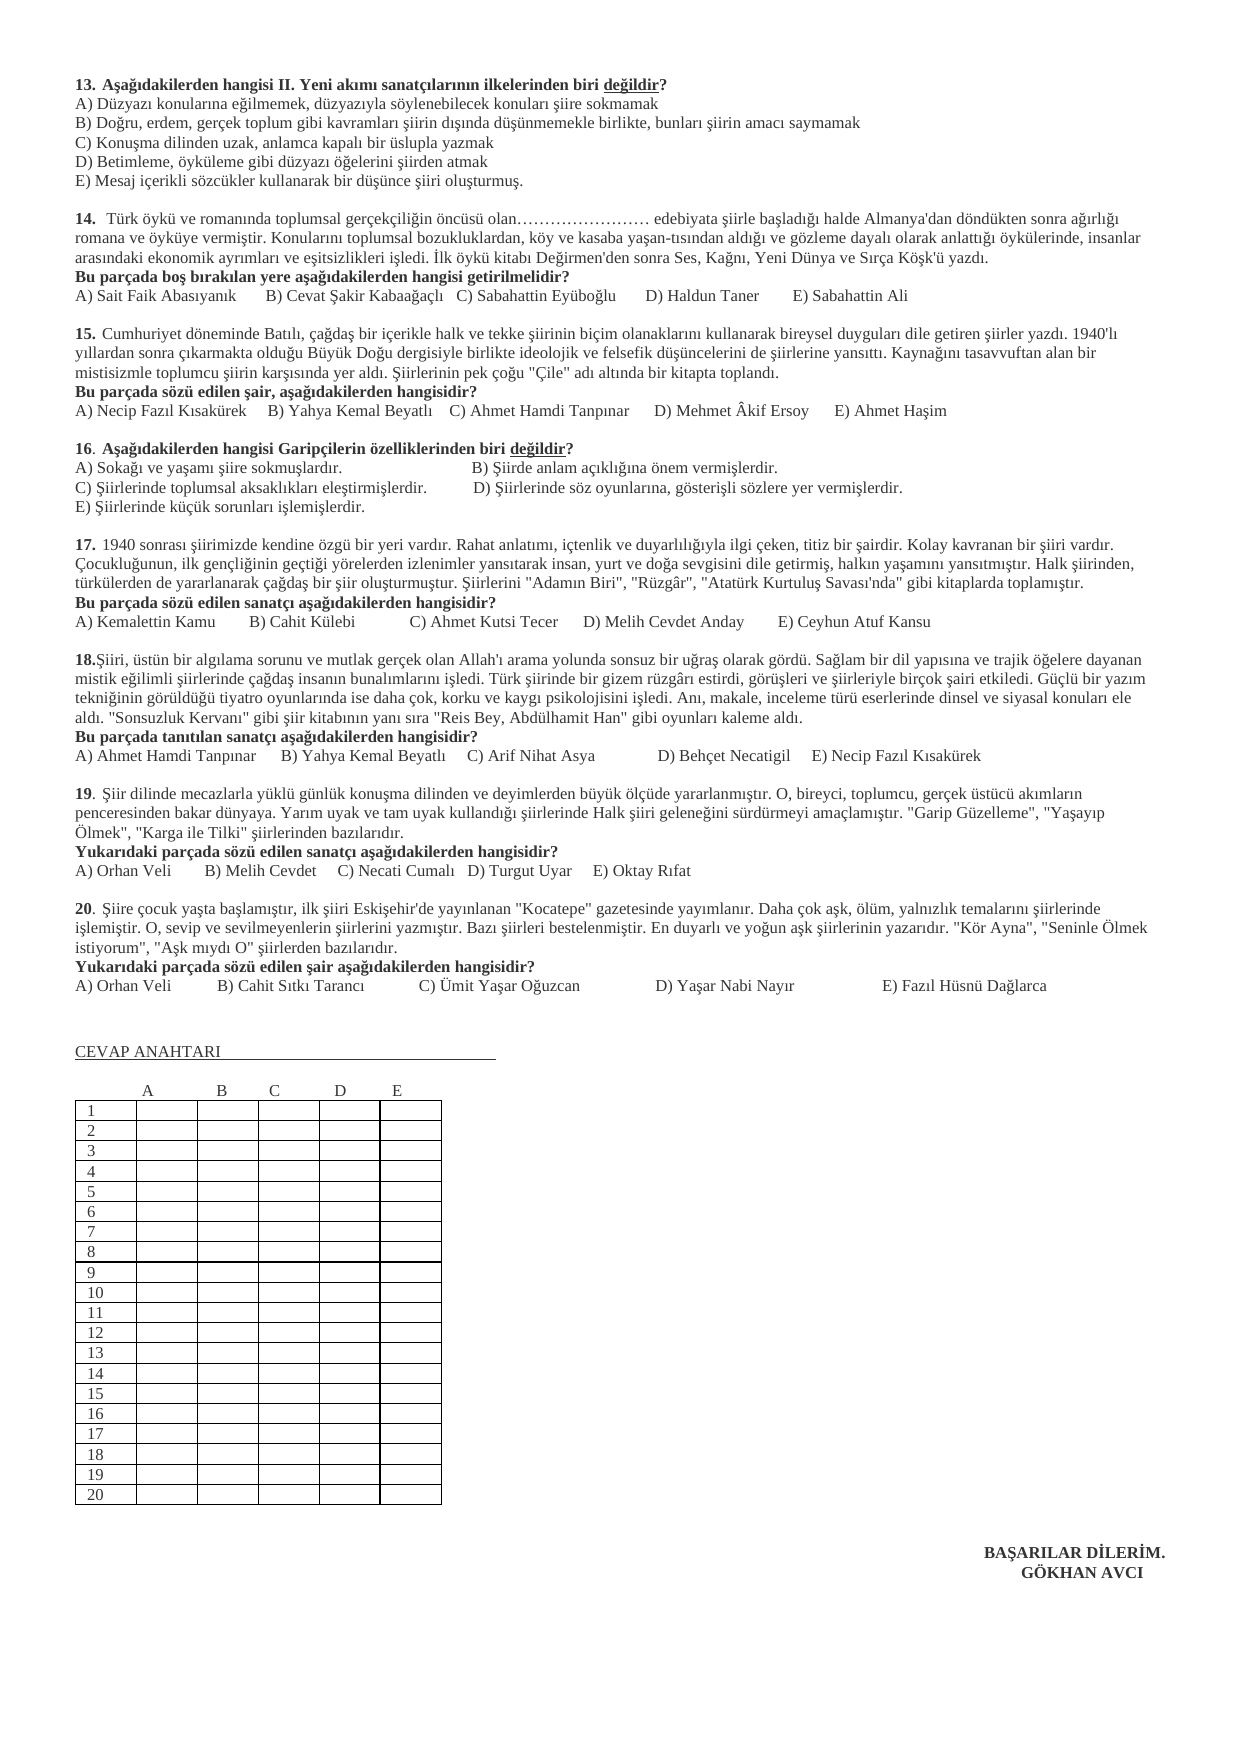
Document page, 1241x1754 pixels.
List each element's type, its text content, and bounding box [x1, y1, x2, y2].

table_cell [198, 1323, 258, 1342]
table_cell [137, 1161, 197, 1181]
table_cell [381, 1263, 441, 1282]
table_cell [320, 1182, 379, 1201]
text B) Doğru, erdem, gerçek toplum gibi kavramları şiirin dışında düşünmemekle birlikte, bunları şiirin amacı saymamak [75, 113, 1165, 132]
table_cell [198, 1121, 258, 1140]
table_cell [259, 1182, 319, 1201]
table_cell [137, 1182, 197, 1201]
table_cell [198, 1242, 258, 1261]
text BAŞARILAR DİLERİM. [75, 1543, 1165, 1562]
text Yukarıdaki parçada sözü edilen şair aşağıdakilerden hangisidir? [75, 957, 1165, 976]
table_cell [381, 1161, 441, 1181]
table_cell [381, 1303, 441, 1322]
table_cell [320, 1485, 379, 1504]
text 15. Cumhuriyet döneminde Batılı, çağdaş bir içerikle halk ve tekke şiirinin biçim olanaklarını kullanarak bireysel duyguları dile getiren şiirler yazdı. 1940'lı yıllardan sonra çıkarmakta olduğu Büyük Doğu dergisiyle birlikte ideolojik ve felsefik düşüncelerini de şiirlerine yansıttı. Kaynağını tasavvuftan alan bir mistisizmle toplumcu şiirin karşısında yer aldı. Şiirlerinin pek çoğu "Çile" adı altında bir kitapta toplandı. [75, 324, 1165, 382]
table_cell [320, 1323, 379, 1342]
table_cell [137, 1242, 197, 1261]
table_cell [137, 1485, 197, 1504]
table_cell [381, 1283, 441, 1302]
table_cell [381, 1364, 441, 1383]
text 18.Şiiri, üstün bir algılama sorunu ve mutlak gerçek olan Allah'ı arama yolunda sonsuz bir uğraş olarak gördü. Sağlam bir dil yapısına ve trajik öğelere dayanan mistik eğilimli şiirlerinde çağdaş insanın bunalımlarını işledi. Türk şiirinde bir gizem rüzgârı estirdi, görüşleri ve şiirleriyle birçok şairi etkiledi. Güçlü bir yazım tekniğinin görüldüğü tiyatro oyunlarında ise daha çok, korku ve kaygı psikolojisini işledi. Anı, makale, inceleme türü eserlerinde dinsel ve siyasal konuları ele aldı. "Sonsuzluk Kervanı" gibi şiir kitabının yanı sıra "Reis Bey, Abdülhamit Han" gibi oyunları kaleme aldı. [75, 650, 1165, 727]
table_cell 4 [76, 1161, 136, 1181]
table_cell [320, 1263, 379, 1282]
table_cell [198, 1444, 258, 1463]
table_cell [320, 1444, 379, 1463]
table_cell [198, 1404, 258, 1423]
text D) Betimleme, öyküleme gibi düzyazı öğelerini şiirden atmak [75, 152, 1165, 171]
table_cell [259, 1384, 319, 1403]
table_header [320, 1101, 379, 1120]
table_cell [381, 1202, 441, 1221]
table_cell [320, 1424, 379, 1443]
table_cell [381, 1182, 441, 1201]
table_cell [198, 1283, 258, 1302]
text 17. 1940 sonrası şiirimizde kendine özgü bir yeri vardır. Rahat anlatımı, içtenlik ve duyarlılığıyla ilgi çeken, titiz bir şairdir. Kolay kavranan bir şiiri vardır. Çocukluğunun, ilk gençliğinin geçtiği yörelerden izlenimler yansıtarak insan, yurt ve doğa sevgisini dile getirmiş, halkın yaşamını yansıtmıştır. Halk şiirinden, türkülerden de yararlanarak çağdaş bir şiir oluşturmuştur. Şiirlerini "Adamın Biri", "Rüzgâr", "Atatürk Kurtuluş Savası'nda" gibi kitaplarda toplamıştır. [75, 535, 1165, 592]
text A) Ahmet Hamdi Tanpınar B) Yahya Kemal Beyatlı C) Arif Nihat Asya D) Behçet Necatigil E) Necip Fazıl Kısakürek [75, 746, 1165, 765]
table_cell [137, 1141, 197, 1160]
table_cell [137, 1121, 197, 1140]
text C) Konuşma dilinden uzak, anlamca kapalı bir üslupla yazmak [75, 132, 1165, 152]
table_cell [381, 1222, 441, 1241]
table_cell [137, 1465, 197, 1484]
table_cell [381, 1121, 441, 1140]
table_cell [198, 1182, 258, 1201]
text Yukarıdaki parçada sözü edilen sanatçı aşağıdakilerden hangisidir? [75, 842, 1165, 861]
table_cell [259, 1343, 319, 1362]
table_cell 9 [76, 1263, 136, 1282]
table_cell [381, 1485, 441, 1504]
table_cell [259, 1465, 319, 1484]
table_cell [381, 1141, 441, 1160]
text E) Şiirlerinde küçük sorunları işlemişlerdir. [75, 497, 1165, 516]
text Bu parçada tanıtılan sanatçı aşağıdakilerden hangisidir? [75, 727, 1165, 746]
table_cell [198, 1303, 258, 1322]
table_cell [137, 1404, 197, 1423]
table_cell [259, 1323, 319, 1342]
table_cell [259, 1242, 319, 1261]
text 20. Şiire çocuk yaşta başlamıştır, ilk şiiri Eskişehir'de yayınlanan "Kocatepe" gazetesinde yayımlanır. Daha çok aşk, ölüm, yalnızlık temalarını şiirlerinde işlemiştir. O, sevip ve sevilmeyenlerin şiirlerini yazmıştır. Bazı şiirleri bestelenmiştir. En duyarlı ve yoğun aşk şiirlerinin yazarıdır. "Kör Ayna", "Seninle Ölmek istiyorum", "Aşk mıydı O" şiirlerden bazılarıdır. [75, 899, 1165, 957]
table_cell 18 [76, 1444, 136, 1463]
table_cell 15 [76, 1384, 136, 1403]
table_cell [320, 1465, 379, 1484]
table_cell 10 [76, 1283, 136, 1302]
table_cell [320, 1384, 379, 1403]
table_cell [198, 1141, 258, 1160]
text A) Necip Fazıl Kısakürek B) Yahya Kemal Beyatlı C) Ahmet Hamdi Tanpınar D) Mehmet Âkif Ersoy E) Ahmet Haşim [75, 401, 1165, 420]
text 13. Aşağıdakilerden hangisi II. Yeni akımı sanatçılarının ilkelerinden biri değildir? [75, 75, 1165, 94]
text 14. Türk öykü ve romanında toplumsal gerçekçiliğin öncüsü olan…………………… edebiyata şiirle başladığı halde Almanya'dan döndükten sonra ağırlığı romana ve öyküye vermiştir. Konularını toplumsal bozukluklardan, köy ve kasaba yaşan-tısından aldığı ve gözleme dayalı olarak anlattığı öykülerinde, insanlar arasındaki ekonomik ayrımları ve eşitsizlikleri işledi. İlk öykü kitabı Değirmen'den sonra Ses, Kağnı, Yeni Dünya ve Sırça Köşk'ü yazdı. [75, 209, 1165, 267]
table_cell [381, 1424, 441, 1443]
table_cell [320, 1404, 379, 1423]
table_cell [259, 1141, 319, 1160]
table_cell [320, 1242, 379, 1261]
table_cell 20 [76, 1485, 136, 1504]
table_cell [198, 1222, 258, 1241]
table_cell [320, 1303, 379, 1322]
table_cell [259, 1444, 319, 1463]
text A) Orhan Veli B) Cahit Sıtkı Tarancı C) Ümit Yaşar Oğuzcan D) Yaşar Nabi Nayır E) Fazıl Hüsnü Dağlarca [75, 976, 1165, 995]
table_header 1 [76, 1101, 136, 1120]
table_cell [137, 1364, 197, 1383]
table_cell 16 [76, 1404, 136, 1423]
table_cell [381, 1444, 441, 1463]
table_header [259, 1101, 319, 1120]
text A) Orhan Veli B) Melih Cevdet C) Necati Cumalı D) Turgut Uyar E) Oktay Rıfat [75, 861, 1165, 880]
table_cell [259, 1364, 319, 1383]
table_header [198, 1101, 258, 1120]
text CEVAP ANAHTARI [75, 1042, 1165, 1061]
table_cell 8 [76, 1242, 136, 1261]
text 19. Şiir dilinde mecazlarla yüklü günlük konuşma dilinden ve deyimlerden büyük ölçüde yararlanmıştır. O, bireyci, toplumcu, gerçek üstücü akımların penceresinden bakar dünyaya. Yarım uyak ve tam uyak kullandığı şiirlerinde Halk şiiri geleneğini sürdürmeyi amaçlamıştır. "Garip Güzelleme", "Yaşayıp Ölmek", "Karga ile Tilki" şiirlerinden bazılarıdır. [75, 784, 1165, 842]
table_cell [198, 1364, 258, 1383]
table_header [137, 1101, 197, 1120]
table_cell [198, 1161, 258, 1181]
table_cell [259, 1222, 319, 1241]
table_cell [259, 1404, 319, 1423]
table_cell [198, 1384, 258, 1403]
table_cell [259, 1303, 319, 1322]
table_cell [320, 1283, 379, 1302]
table_cell [137, 1424, 197, 1443]
text E) Mesaj içerikli sözcükler kullanarak bir düşünce şiiri oluşturmuş. [75, 171, 1165, 190]
table_cell [137, 1444, 197, 1463]
table_cell [198, 1465, 258, 1484]
table_cell [198, 1424, 258, 1443]
table_cell [198, 1485, 258, 1504]
table_cell [259, 1121, 319, 1140]
table_cell 2 [76, 1121, 136, 1140]
table_cell [259, 1485, 319, 1504]
table_cell 13 [76, 1343, 136, 1362]
table_cell 3 [76, 1141, 136, 1160]
table_cell [137, 1343, 197, 1362]
table_cell [198, 1343, 258, 1362]
table_cell 12 [76, 1323, 136, 1342]
text GÖKHAN AVCI [75, 1562, 1165, 1582]
table_cell 6 [76, 1202, 136, 1221]
table_cell [381, 1404, 441, 1423]
table_cell [137, 1202, 197, 1221]
text A) Sokağı ve yaşamı şiire sokmuşlardır. B) Şiirde anlam açıklığına önem vermişlerdir. [75, 458, 1165, 477]
text A B C D E [75, 1081, 1165, 1100]
text C) Şiirlerinde toplumsal aksaklıkları eleştirmişlerdir. D) Şiirlerinde söz oyunlarına, gösterişli sözlere yer vermişlerdir. [75, 477, 1165, 497]
table_cell [381, 1242, 441, 1261]
table_cell [381, 1323, 441, 1342]
table_header [381, 1101, 441, 1120]
table_cell 5 [76, 1182, 136, 1201]
table_cell [137, 1222, 197, 1241]
table_cell [259, 1202, 319, 1221]
table_cell [259, 1424, 319, 1443]
table_cell 11 [76, 1303, 136, 1322]
text Bu parçada boş bırakılan yere aşağıdakilerden hangisi getirilmelidir? [75, 267, 1165, 286]
table_cell [320, 1202, 379, 1221]
table_cell 17 [76, 1424, 136, 1443]
table_cell [198, 1263, 258, 1282]
table_cell [381, 1465, 441, 1484]
table_cell [137, 1384, 197, 1403]
table_cell [137, 1283, 197, 1302]
table_cell [320, 1141, 379, 1160]
text A) Düzyazı konularına eğilmemek, düzyazıyla söylenebilecek konuları şiire sokmamak [75, 94, 1165, 113]
text A) Kemalettin Kamu B) Cahit Külebi C) Ahmet Kutsi Tecer D) Melih Cevdet Anday E) Ceyhun Atuf Kansu [75, 612, 1165, 631]
text A) Sait Faik Abasıyanık B) Cevat Şakir Kabaağaçlı C) Sabahattin Eyüboğlu D) Haldun Taner E) Sabahattin Ali [75, 286, 1165, 305]
table_cell [320, 1222, 379, 1241]
text Bu parçada sözü edilen şair, aşağıdakilerden hangisidir? [75, 382, 1165, 401]
table_cell [198, 1202, 258, 1221]
table_cell [137, 1323, 197, 1342]
table_cell [320, 1121, 379, 1140]
text 16. Aşağıdakilerden hangisi Garipçilerin özelliklerinden biri değildir? [75, 439, 1165, 458]
table_cell 14 [76, 1364, 136, 1383]
table_cell [320, 1343, 379, 1362]
table_cell [259, 1283, 319, 1302]
table_cell [381, 1384, 441, 1403]
table_cell 19 [76, 1465, 136, 1484]
table_cell [381, 1343, 441, 1362]
table_cell [137, 1303, 197, 1322]
table_cell [137, 1263, 197, 1282]
text Bu parçada sözü edilen sanatçı aşağıdakilerden hangisidir? [75, 592, 1165, 612]
table_cell [259, 1263, 319, 1282]
table_cell [259, 1161, 319, 1181]
table_cell 7 [76, 1222, 136, 1241]
table_cell [320, 1161, 379, 1181]
table_cell [320, 1364, 379, 1383]
